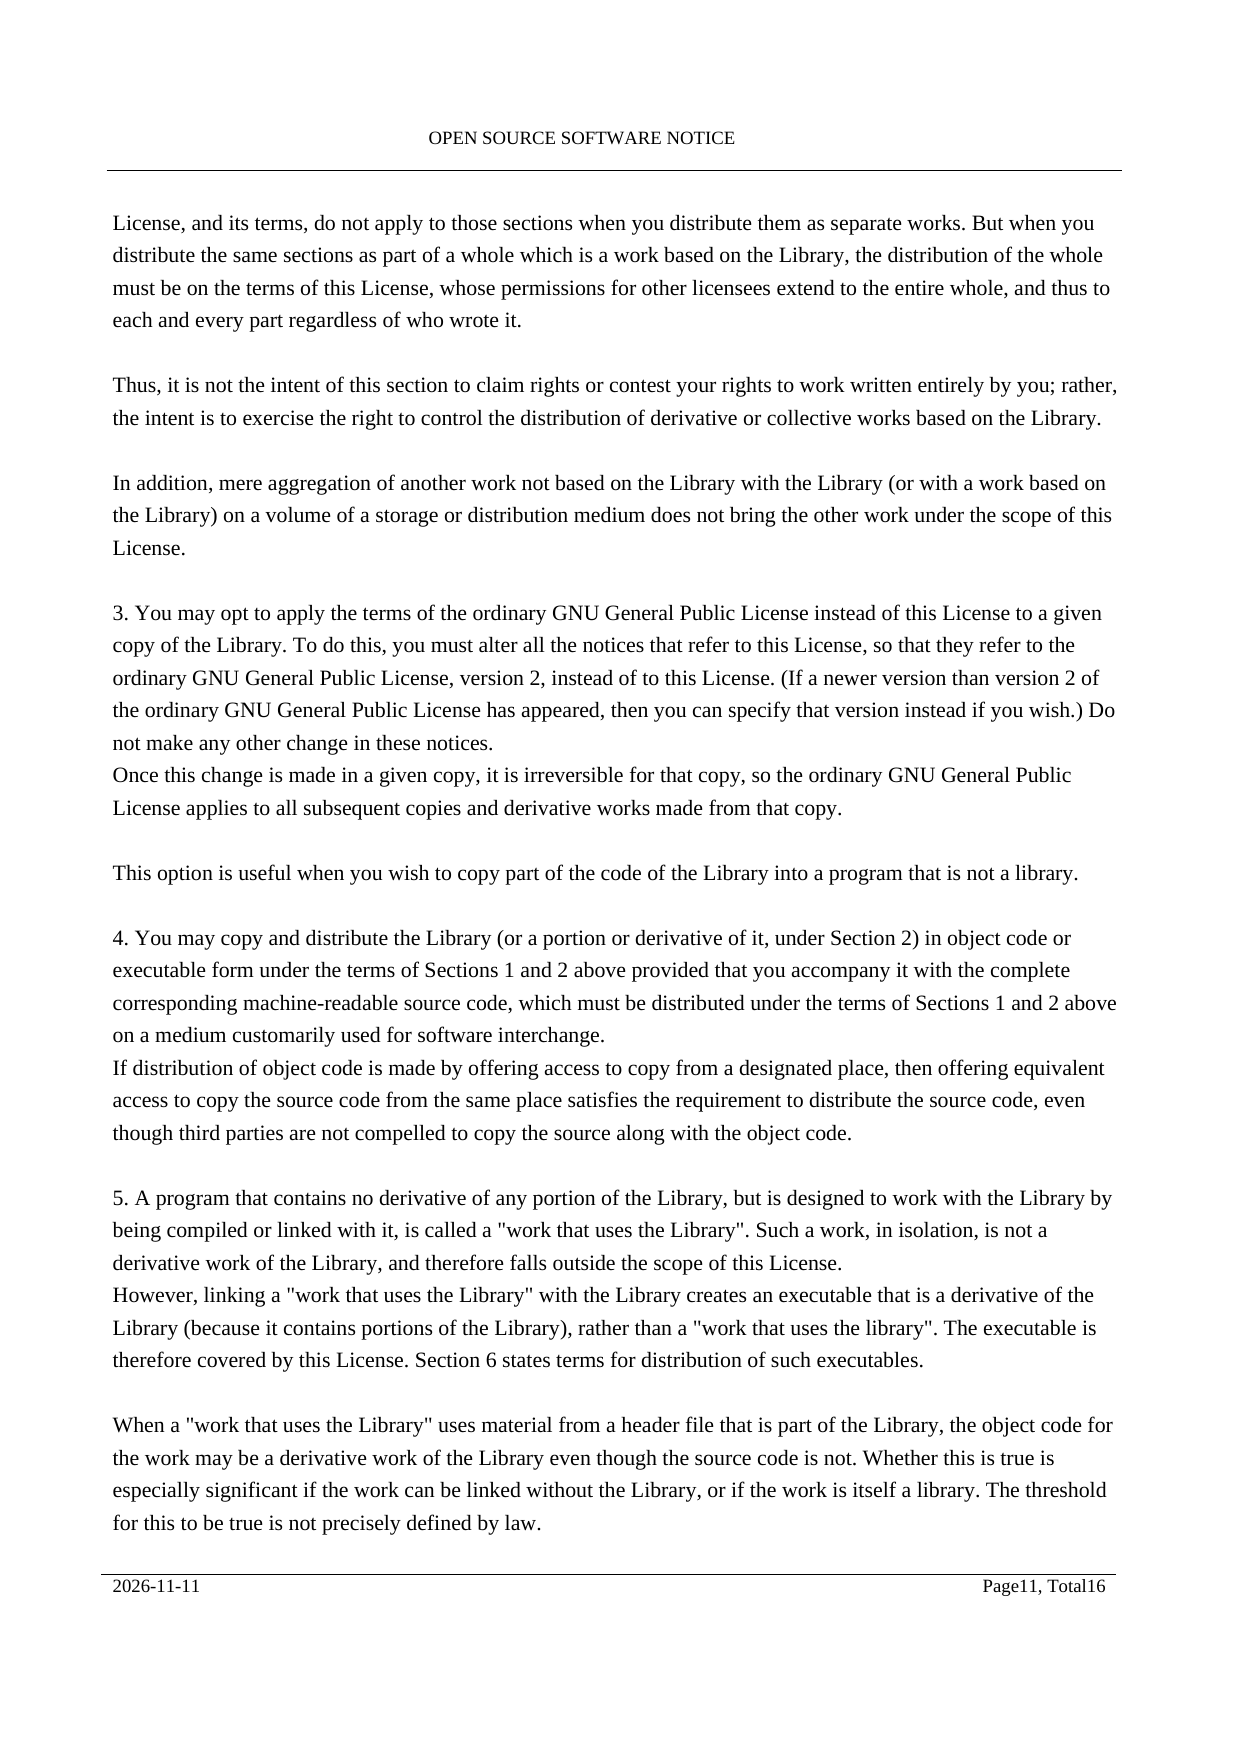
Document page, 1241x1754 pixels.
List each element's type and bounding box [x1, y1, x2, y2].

text [112, 206, 1128, 1539]
